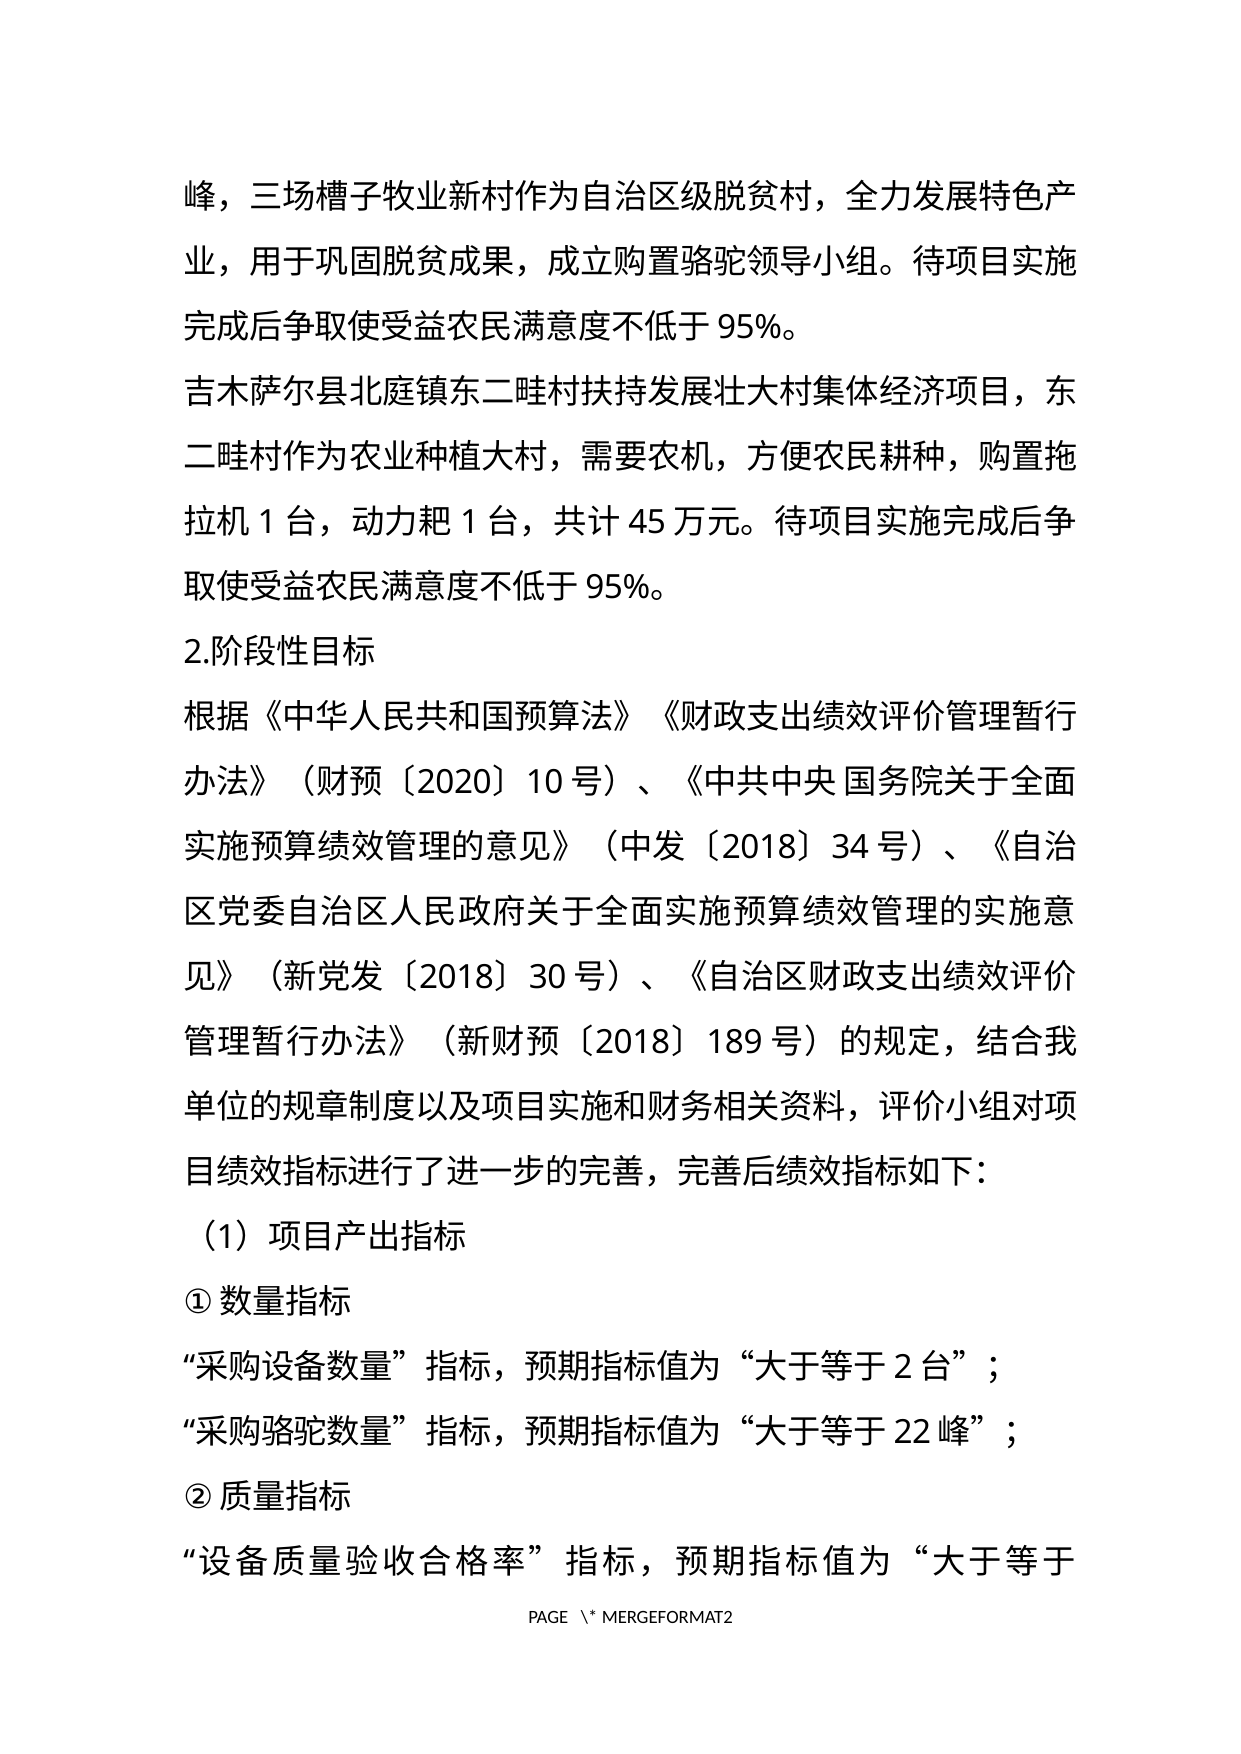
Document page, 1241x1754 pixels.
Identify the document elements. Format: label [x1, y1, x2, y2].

text [183, 162, 1078, 1592]
